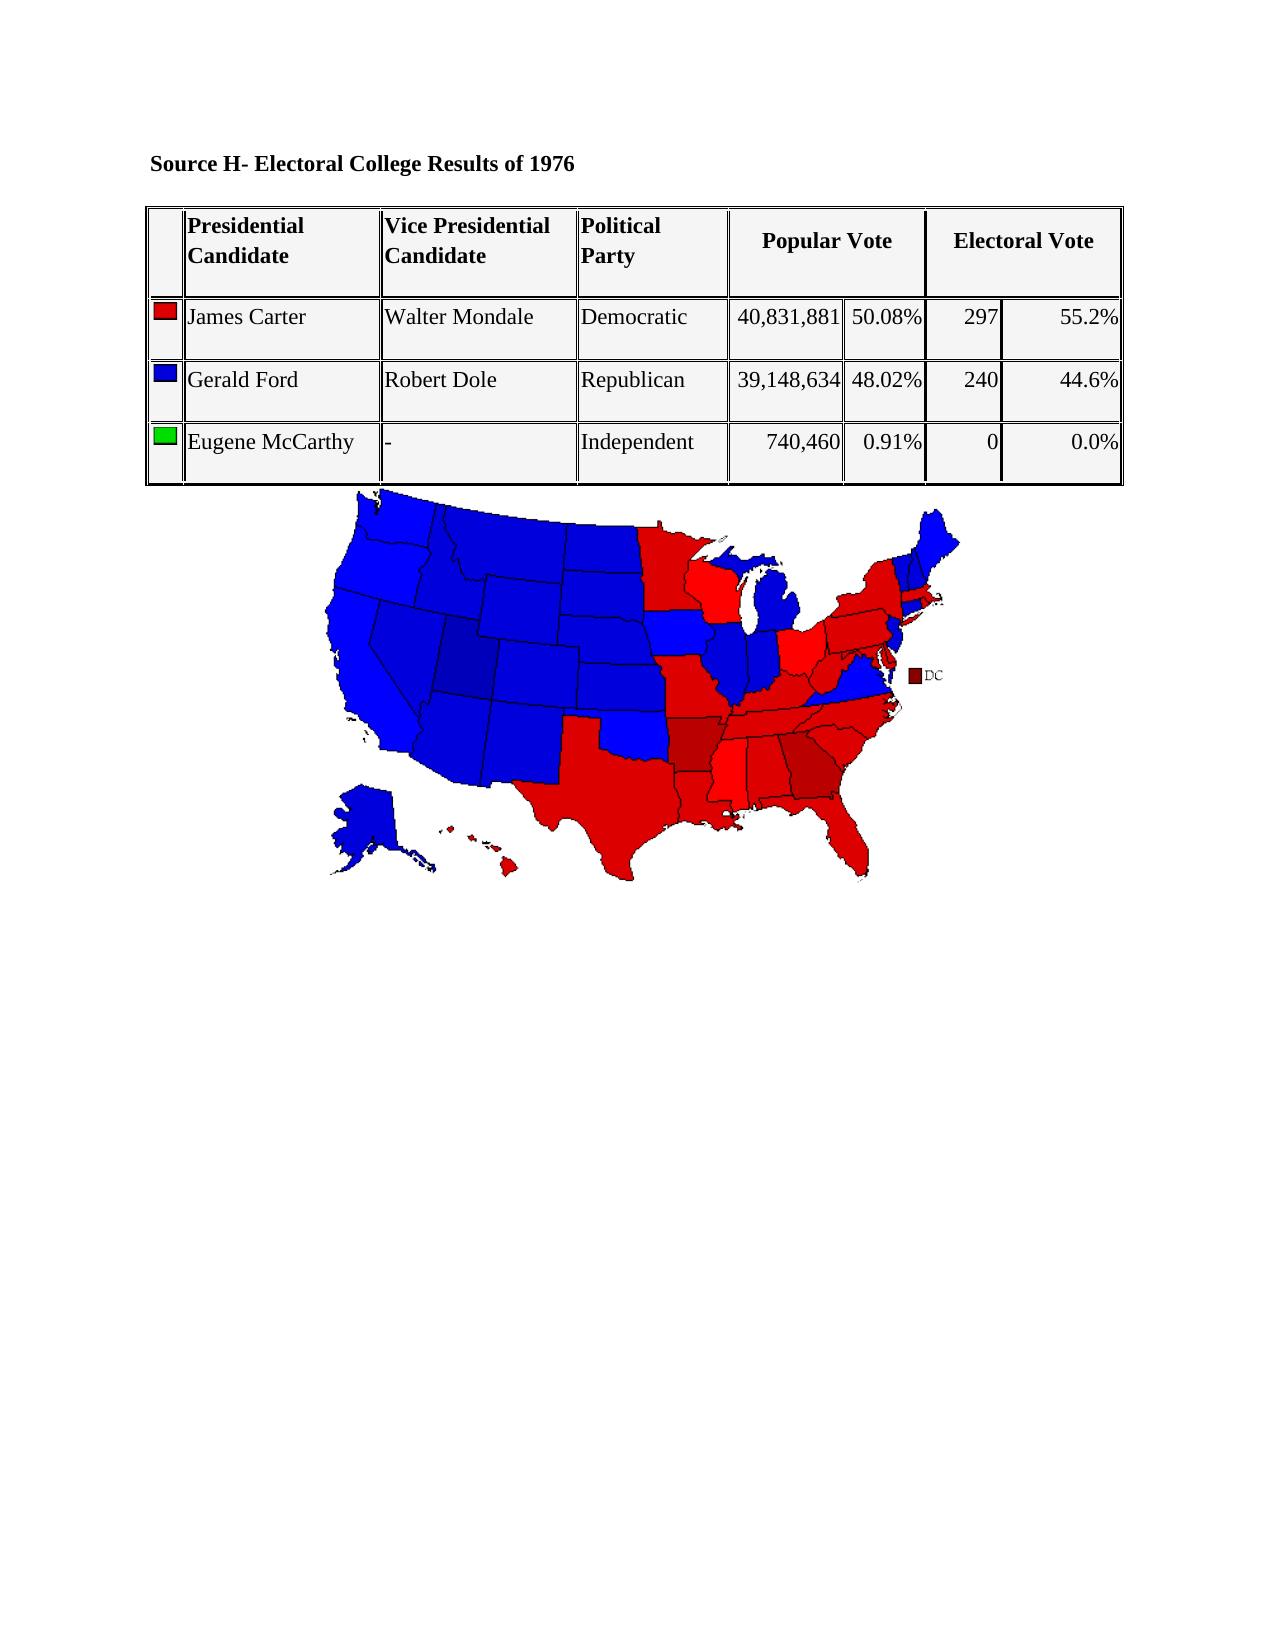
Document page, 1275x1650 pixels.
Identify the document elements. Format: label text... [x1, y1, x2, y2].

picture [153, 302, 178, 320]
table_cell 0.0% [1001, 421, 1122, 483]
table_header Presidential Candidate [184, 207, 381, 296]
table_cell [149, 359, 182, 421]
picture [321, 486, 963, 884]
table_cell 48.02% [845, 362, 924, 421]
table_cell Independent [578, 424, 729, 483]
table_cell 297 [927, 300, 1000, 358]
table_cell [147, 421, 184, 483]
table_cell 40,831,881 [730, 300, 842, 358]
table_header Vice Presidential Candidate [381, 209, 577, 296]
table_cell [149, 296, 182, 358]
table_cell Democratic [579, 300, 727, 358]
picture [153, 427, 178, 445]
table_header Electoral Vote [925, 209, 1120, 296]
text Source H- Electoral College Results of 1976 [150, 150, 1125, 176]
table_cell Eugene McCarthy [184, 421, 381, 483]
table_header Popular Vote [729, 209, 925, 296]
table_cell 50.08% [845, 300, 924, 358]
table_cell Republican [579, 362, 727, 421]
table_cell 39,148,634 [730, 362, 842, 421]
table_cell 740,460 [729, 424, 843, 483]
table_cell Walter Mondale [383, 300, 576, 358]
table_cell - [381, 424, 577, 483]
table_cell 0.91% [844, 424, 925, 483]
table_header [147, 207, 184, 296]
table_header Political Party [578, 209, 729, 296]
table_cell Robert Dole [383, 362, 576, 421]
table_cell Gerald Ford [186, 362, 379, 421]
table_cell 44.6% [1003, 359, 1121, 421]
table_cell 0 [925, 424, 1001, 483]
table_cell 240 [927, 362, 1000, 421]
table_cell James Carter [186, 300, 379, 358]
table_cell 55.2% [1003, 296, 1121, 358]
picture [153, 364, 178, 382]
